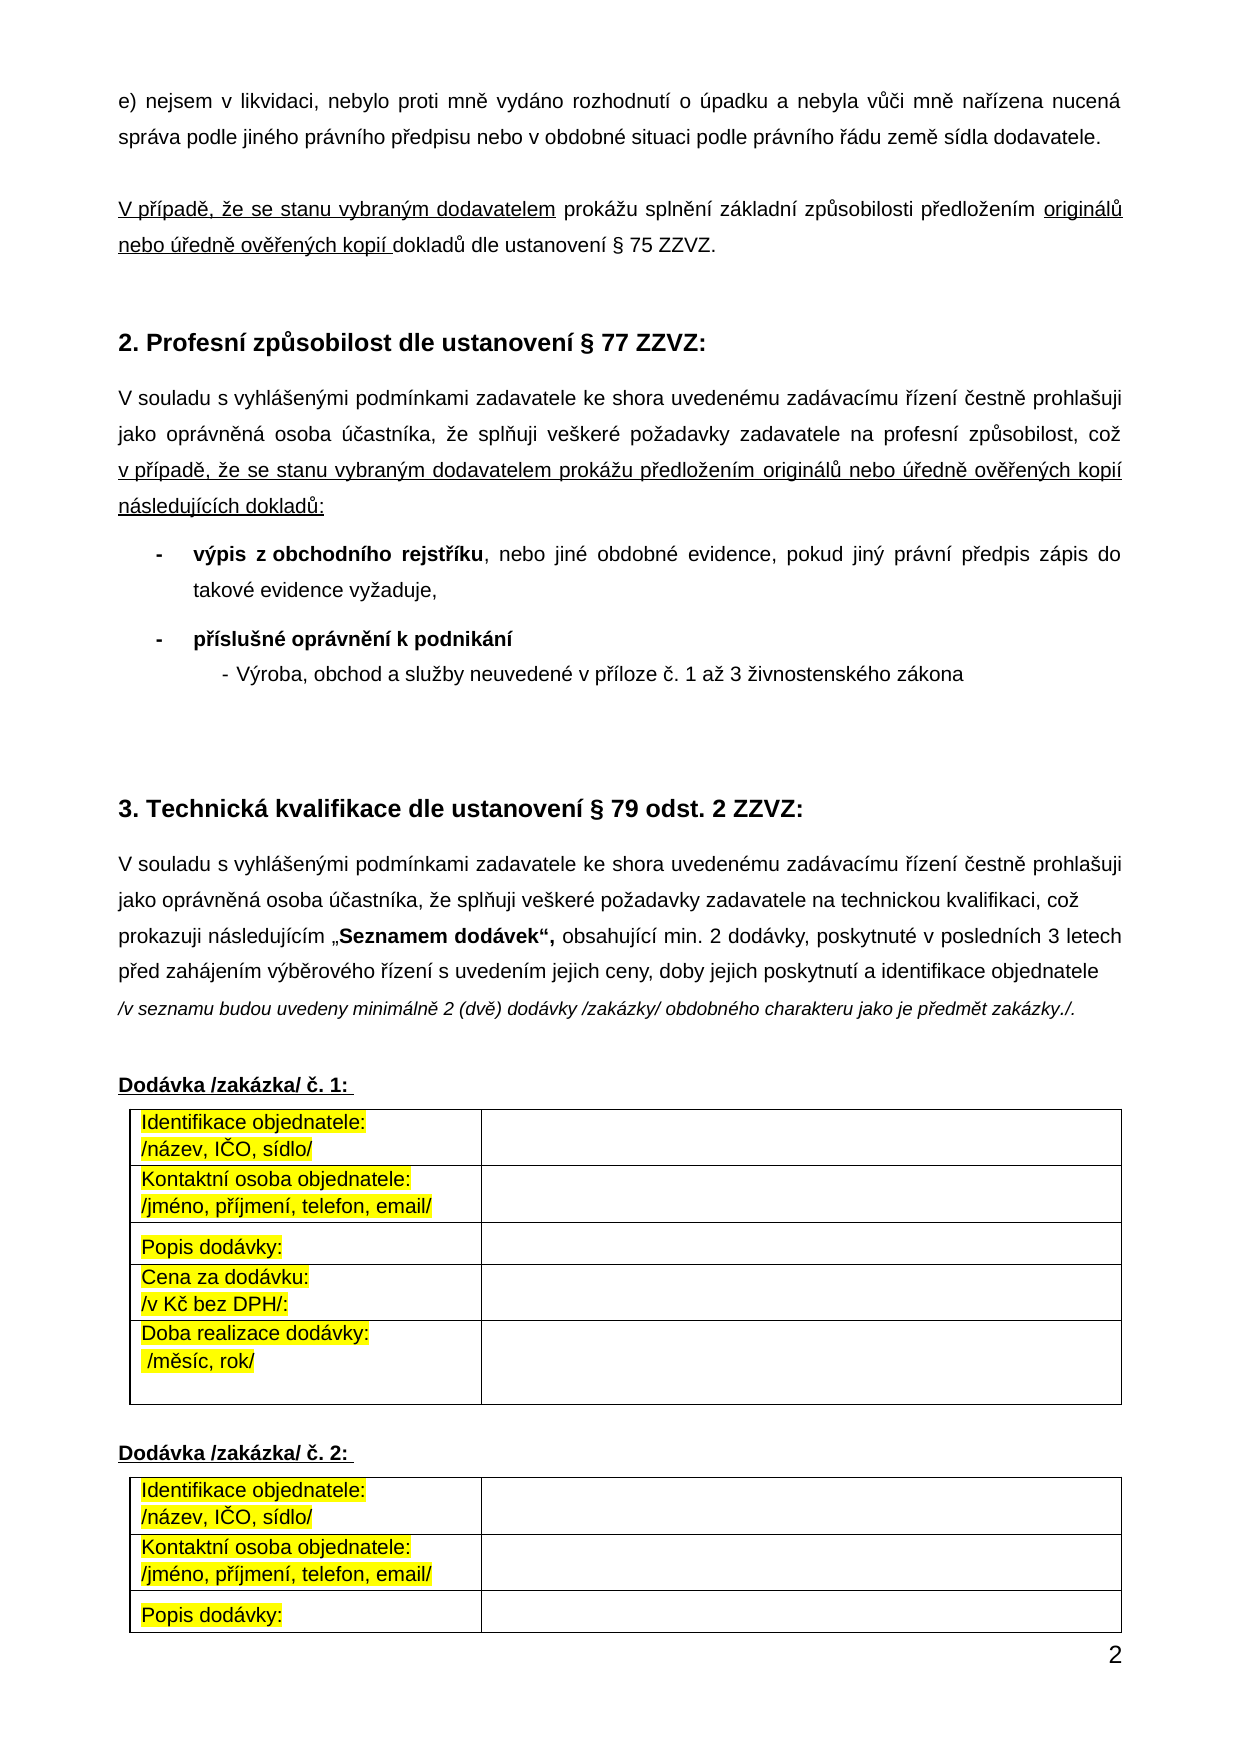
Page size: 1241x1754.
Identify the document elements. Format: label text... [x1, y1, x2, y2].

table_cell [482, 1223, 1121, 1263]
table_cell [482, 1591, 1121, 1632]
table_cell [482, 1265, 1121, 1320]
text Dodávka /zakázka/ č. 1: [118, 1073, 1122, 1097]
table_cell Kontaktní osoba objednatele: /jméno, příjmení, telefon, email/ [131, 1535, 481, 1590]
table_cell [482, 1321, 1121, 1404]
text V souladu s vyhlášenými podmínkami zadavatele ke shora uvedenému zadávacímu řízení čestně prohlašuji jako oprávněná osoba účastníka, že splňuji veškeré požadavky zadavatele na profesní způsobilost, což v případě, že se stanu vybraným dodavatelem prokážu předložením originálů nebo úředně ověřených kopií následujících dokladů: [118, 480, 1122, 517]
text /v seznamu budou uvedeny minimálně 2 (dvě) dodávky /zakázky/ obdobného charakteru jako je předmět zakázky./. [118, 995, 1122, 1019]
table_cell Cena za dodávku: /v Kč bez DPH/: [131, 1265, 481, 1320]
list příslušné oprávnění k podnikání [156, 626, 1122, 650]
text e) nejsem v likvidaci, nebylo proti mně vydáno rozhodnutí o úpadku a nebyla vůči mně nařízena nucená správa podle jiného právního předpisu nebo v obdobné situaci podle právního řádu země sídla dodavatele. [118, 89, 1122, 148]
table_cell Doba realizace dodávky: /měsíc, rok/ [131, 1321, 481, 1404]
table_header [482, 1478, 1121, 1533]
table_header [482, 1110, 1121, 1165]
table_cell Kontaktní osoba objednatele: /jméno, příjmení, telefon, email/ [131, 1166, 481, 1222]
table_cell Popis dodávky: [131, 1591, 481, 1632]
text Dodávka /zakázka/ č. 2: [118, 1441, 1122, 1465]
table_header Identifikace objednatele: /název, IČO, sídlo/ [131, 1478, 481, 1533]
text V případě, že se stanu vybraným dodavatelem prokážu splnění základní způsobilosti předložením originálů nebo úředně ověřených kopií dokladů dle ustanovení § 75 ZZVZ. [118, 196, 1122, 256]
table_cell [482, 1535, 1121, 1590]
table_header Identifikace objednatele: /název, IČO, sídlo/ [131, 1110, 481, 1165]
list výpis z obchodního rejstříku, nebo jiné obdobné evidence, pokud jiný právní předpis zápis do takové evidence vyžaduje, [156, 542, 1122, 602]
text V souladu s vyhlášenými podmínkami zadavatele ke shora uvedenému zadávacímu řízení čestně prohlašuji jako oprávněná osoba účastníka, že splňuji veškeré požadavky zadavatele na profesní způsobilost, což v případě, že se stanu vybraným dodavatelem prokážu předložením originálů nebo úředně ověřených kopií následujících dokladů: [118, 386, 1122, 479]
text 3. Technická kvalifikace dle ustanovení § 79 odst. 2 ZZVZ: [118, 794, 1122, 823]
list Výroba, obchod a služby neuvedené v příloze č. 1 až 3 živnostenského zákona [222, 662, 1122, 686]
table_cell [482, 1166, 1121, 1222]
text 2. Profesní způsobilost dle ustanovení § 77 ZZVZ: [118, 328, 1122, 357]
text prokazuji následujícím „Seznamem dodávek“, obsahující min. 2 dodávky, poskytnuté v posledních 3 letech před zahájením výběrového řízení s uvedením jejich ceny, doby jejich poskytnutí a identifikace objednatele [118, 923, 1122, 983]
text V souladu s vyhlášenými podmínkami zadavatele ke shora uvedenému zadávacímu řízení čestně prohlašuji jako oprávněná osoba účastníka, že splňuji veškeré požadavky zadavatele na technickou kvalifikaci, což [118, 852, 1122, 911]
table_cell Popis dodávky: [131, 1223, 481, 1263]
